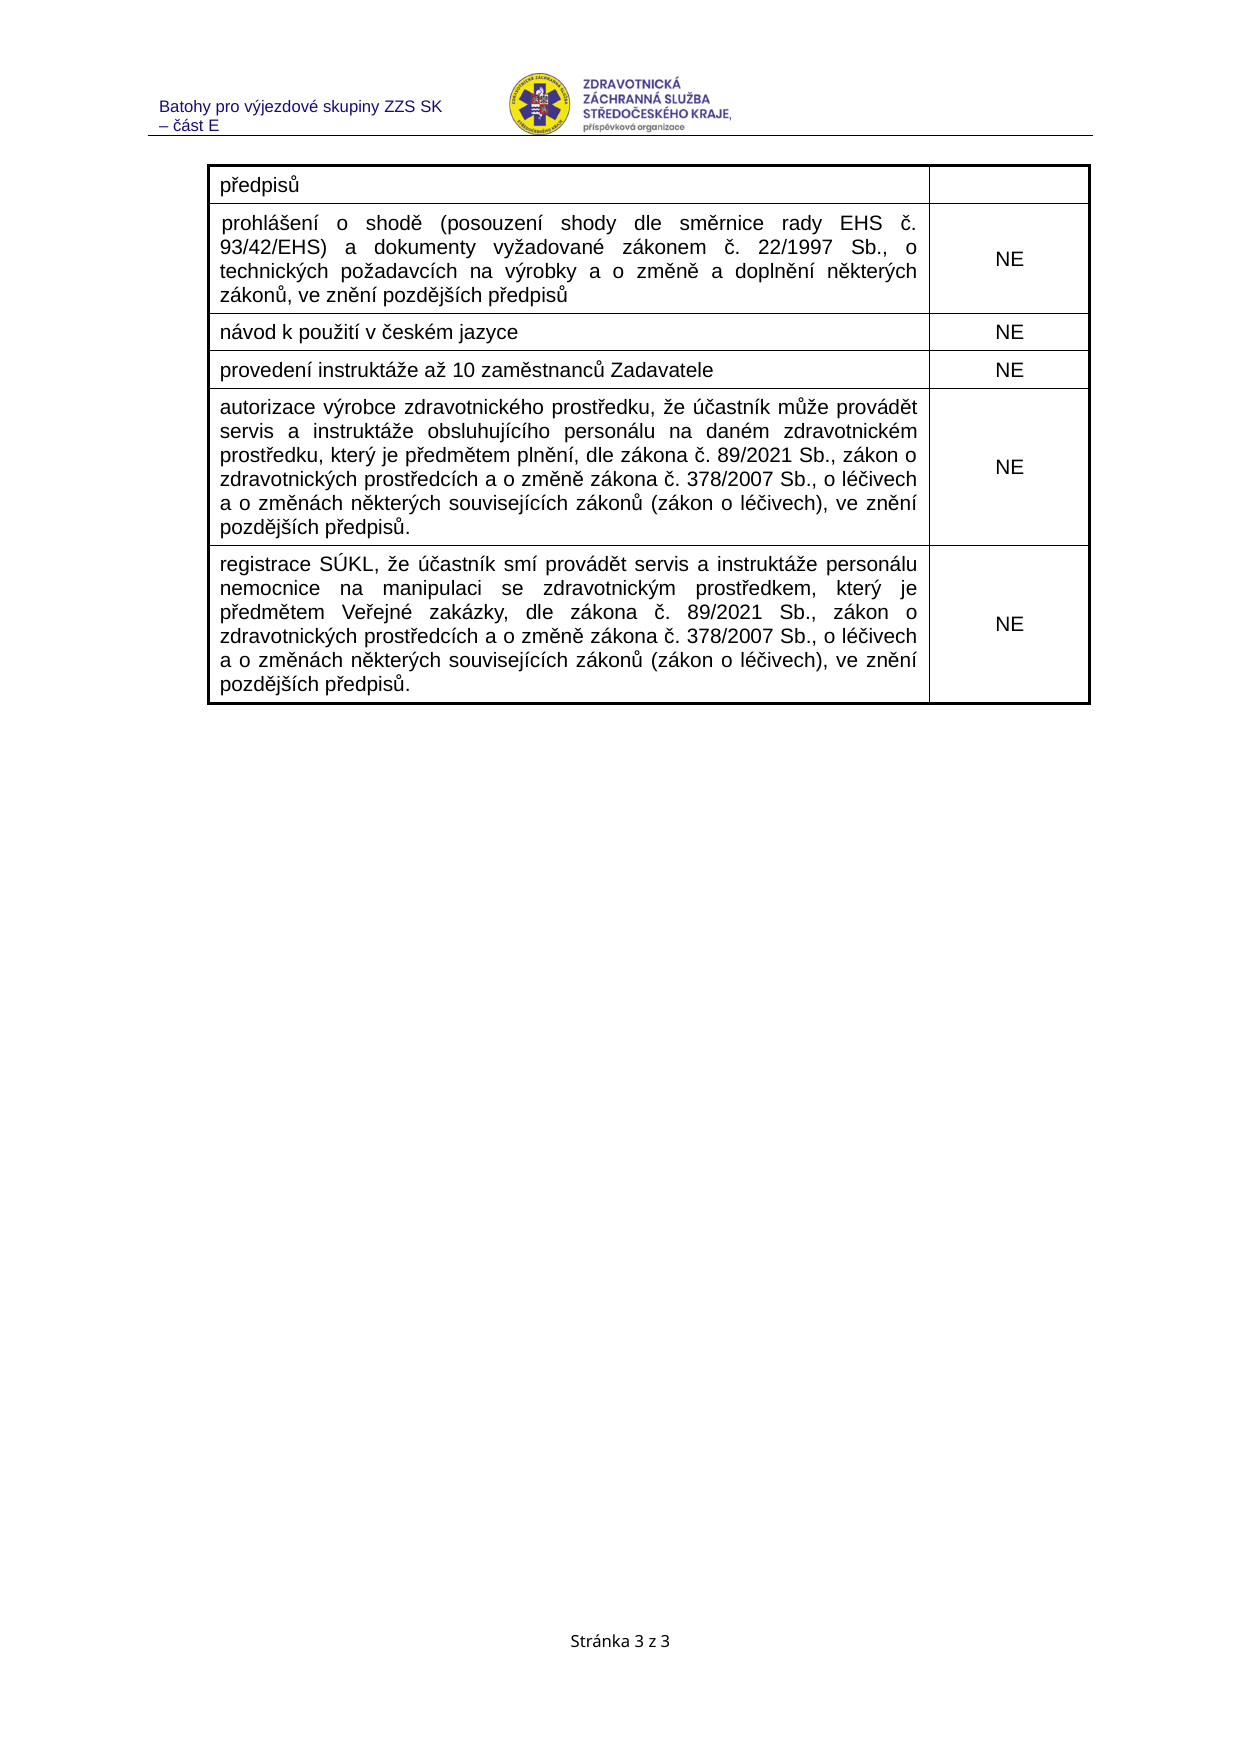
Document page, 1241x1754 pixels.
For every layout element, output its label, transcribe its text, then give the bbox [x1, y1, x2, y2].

table_cell návod k použití v českém jazyce [210, 314, 929, 350]
table_header NE [930, 167, 1088, 203]
table_cell NE [930, 389, 1088, 545]
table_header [210, 167, 929, 203]
table_cell autorizace výrobce zdravotnického prostředku, že účastník může provádět servis a instruktáže obsluhujícího personálu na daném zdravotnickém prostředku, který je předmětem plnění, dle zákona č. 89/2021 Sb., zákon o zdravotnických prostředcích a o změně zákona č. 378/2007 Sb., o léčivech a o změnách některých souvisejících zákonů (zákon o léčivech), ve znění pozdějších předpisů. [210, 389, 929, 545]
table_cell NE [930, 204, 1088, 313]
table_cell NE [930, 546, 1088, 702]
table_cell NE [930, 351, 1088, 388]
table_cell NE [930, 314, 1088, 350]
table_cell prohlášení o shodě (posouzení shody dle směrnice rady EHS č. 93/42/EHS) a dokumenty vyžadované zákonem č. 22/1997 Sb., o technických požadavcích na výrobky a o změně a doplnění některých zákonů, ve znění pozdějších předpisů [210, 204, 929, 313]
table_cell registrace SÚKL, že účastník smí provádět servis a instruktáže personálu nemocnice na manipulaci se zdravotnickým prostředkem, který je předmětem Veřejné zakázky, dle zákona č. 89/2021 Sb., zákon o zdravotnických prostředcích a o změně zákona č. 378/2007 Sb., o léčivech a o změnách některých souvisejících zákonů (zákon o léčivech), ve znění pozdějších předpisů. [210, 546, 929, 702]
table_cell provedení instruktáže až 10 zaměstnanců Zadavatele [210, 351, 929, 388]
picture [509, 73, 731, 135]
